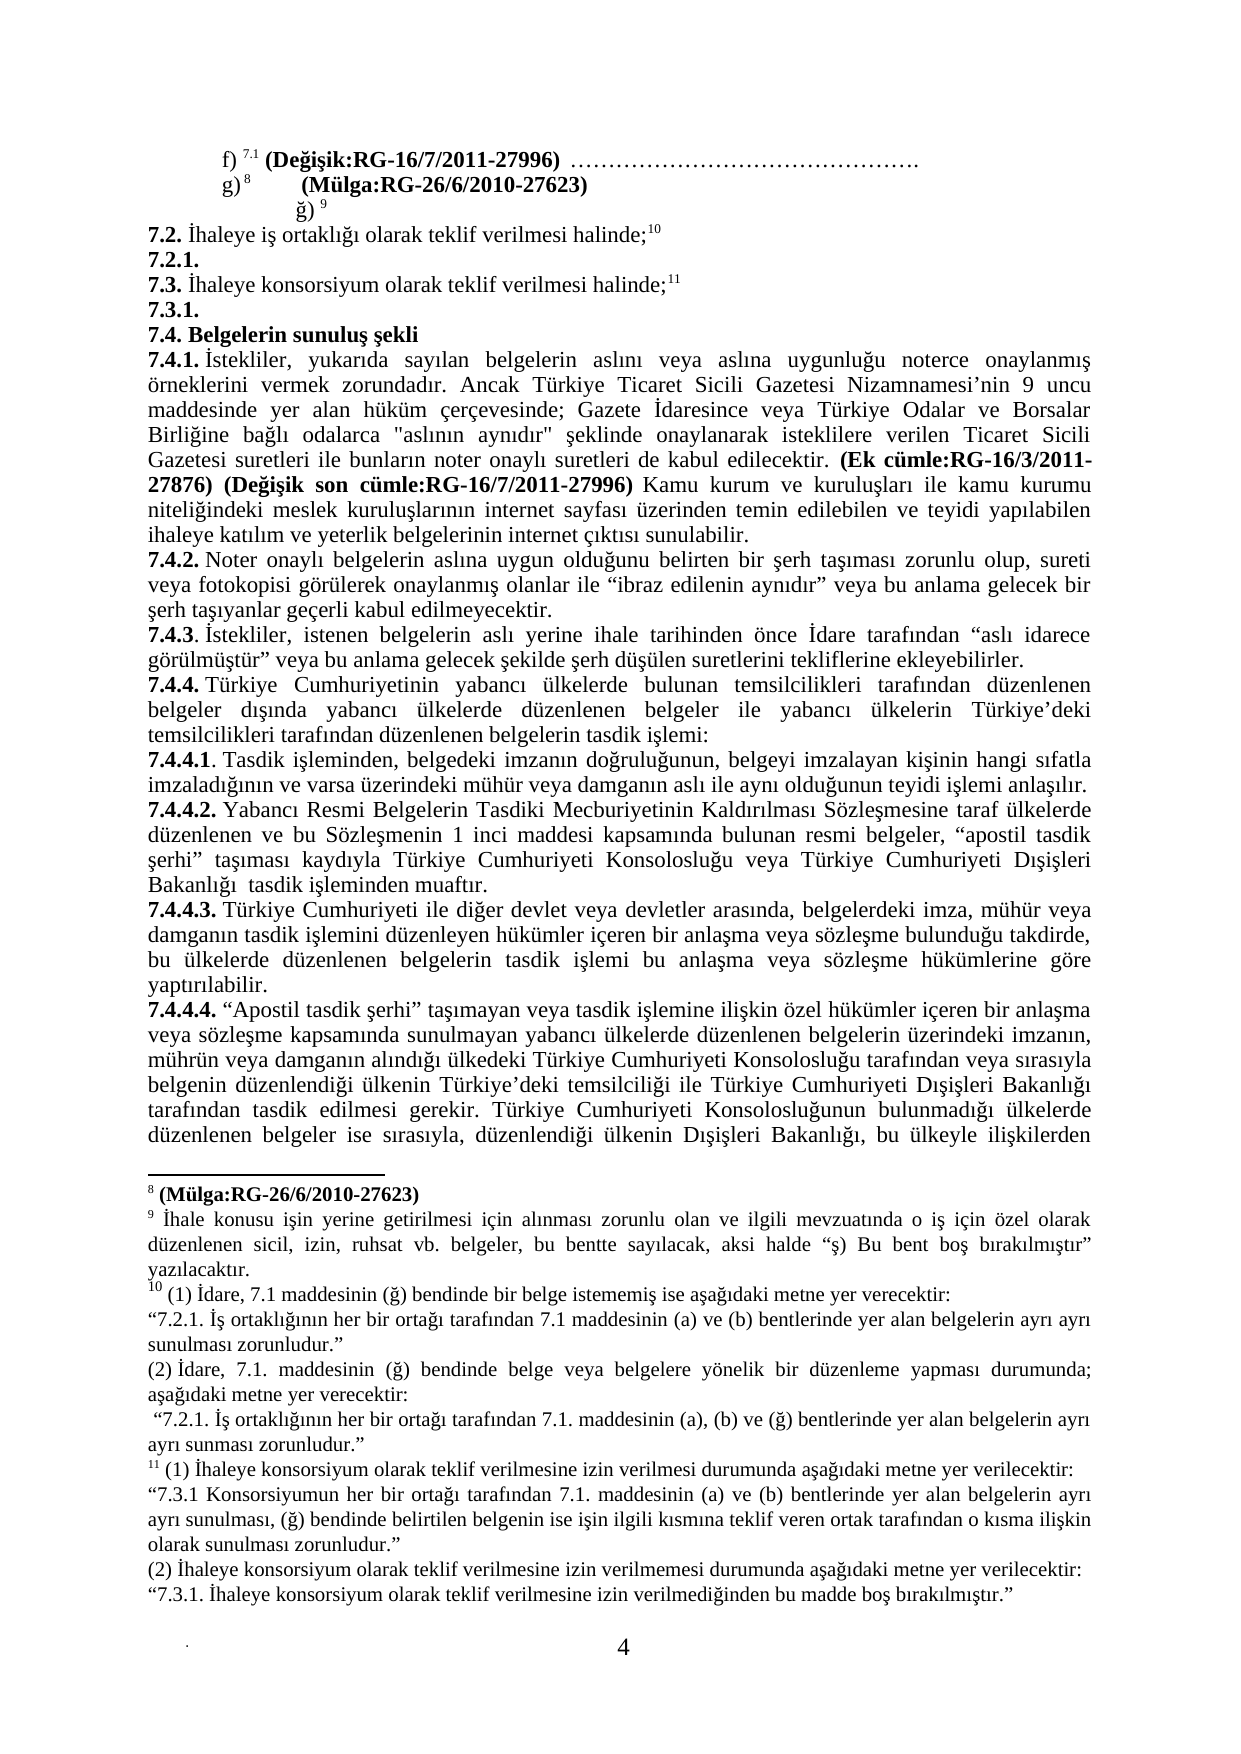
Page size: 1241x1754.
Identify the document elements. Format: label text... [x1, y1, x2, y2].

text 7.4.4.3. Türkiye Cumhuriyeti ile diğer devlet veya devletler arasında, belgelerdeki imza, mühür veya damganın tasdik işlemini düzenleyen hükümler içeren bir anlaşma veya sözleşme bulunduğu takdirde, bu ülkelerde düzenlenen belgelerin tasdik işlemi bu anlaşma veya sözleşme hükümlerine göre yaptırılabilir. [148, 898, 1092, 998]
text 7.4.4.4. “Apostil tasdik şerhi” taşımayan veya tasdik işlemine ilişkin özel hükümler içeren bir anlaşma veya sözleşme kapsamında sunulmayan yabancı ülkelerde düzenlenen belgelerin üzerindeki imzanın, mührün veya damganın alındığı ülkedeki Türkiye Cumhuriyeti Konsolosluğu tarafından veya sırasıyla belgenin düzenlendiği ülkenin Türkiye’deki temsilciliği ile Türkiye Cumhuriyeti Dışişleri Bakanlığı tarafından tasdik edilmesi gerekir. Türkiye Cumhuriyeti Konsolosluğunun bulunmadığı ülkelerde düzenlenen belgeler ise sırasıyla, düzenlendiği ülkenin Dışişleri Bakanlığı, bu ülkeyle ilişkilerden sorumlu Türkiye Cumhuriyeti Konsolosluğu veya bu ülkenin Türkiye’deki temsilciliği ve Türkiye Cumhuriyeti Dışişleri Bakanlığı tarafından tasdik edilmelidir. [148, 998, 1092, 1148]
text 7.4. Belgelerin sunuluş şekli [148, 323, 1092, 348]
text 7.4.2. Noter onaylı belgelerin aslına uygun olduğunu belirten bir şerh taşıması zorunlu olup, sureti veya fotokopisi görülerek onaylanmış olanlar ile “ibraz edilenin aynıdır” veya bu anlama gelecek bir şerh taşıyanlar geçerli kabul edilmeyecektir. [148, 548, 1092, 623]
text 7.4.3. İstekliler, istenen belgelerin aslı yerine ihale tarihinden önce İdare tarafından “aslı idarece görülmüştür” veya bu anlama gelecek şekilde şerh düşülen suretlerini tekliflerine ekleyebilirler. [148, 623, 1092, 673]
text 7.4.4.1. Tasdik işleminden, belgedeki imzanın doğruluğunun, belgeyi imzalayan kişinin hangi sıfatla imzaladığının ve varsa üzerindeki mühür veya damganın aslı ile aynı olduğunun teyidi işlemi anlaşılır. [148, 748, 1092, 798]
text 7.3. İhaleye konsorsiyum olarak teklif verilmesi halinde; [148, 273, 1092, 298]
text 7.4.4. Türkiye Cumhuriyetinin yabancı ülkelerde bulunan temsilcilikleri tarafından düzenlenen belgeler dışında yabancı ülkelerde düzenlenen belgeler ile yabancı ülkelerin Türkiye’deki temsilcilikleri tarafından düzenlenen belgelerin tasdik işlemi: [148, 673, 1092, 748]
text 7.4.1. İstekliler, yukarıda sayılan belgelerin aslını veya aslına uygunluğu noterce onaylanmış örneklerini vermek zorundadır. Ancak Türkiye Ticaret Sicili Gazetesi Nizamnamesi’nin 9 uncu maddesinde yer alan hüküm çerçevesinde; Gazete İdaresince veya Türkiye Odalar ve Borsalar Birliğine bağlı odalarca "aslının aynıdır" şeklinde onaylanarak isteklilere verilen Ticaret Sicili Gazetesi suretleri ile bunların noter onaylı suretleri de kabul edilecektir. (Ek cümle:RG-16/3/2011-27876) (Değişik son cümle:RG-16/7/2011-27996) Kamu kurum ve kuruluşları ile kamu kurumu niteliğindeki meslek kuruluşlarının internet sayfası üzerinden temin edilebilen ve teyidi yapılabilen ihaleye katılım ve yeterlik belgelerinin internet çıktısı sunulabilir. [148, 348, 1092, 548]
text f) 7.1 (Değişik:RG-16/7/2011-27996) ………………………………………. [148, 148, 1092, 173]
text 7.2.1. [148, 248, 1092, 273]
text 7.2. İhaleye iş ortaklığı olarak teklif verilmesi halinde; [148, 223, 1092, 248]
text g) (Mülga:RG-26/6/2010-27623) [148, 173, 1092, 198]
text 7.3.1. [148, 298, 1092, 323]
text 7.4.4.2. Yabancı Resmi Belgelerin Tasdiki Mecburiyetinin Kaldırılması Sözleşmesine taraf ülkelerde düzenlenen ve bu Sözleşmenin 1 inci maddesi kapsamında bulunan resmi belgeler, “apostil tasdik şerhi” taşıması kaydıyla Türkiye Cumhuriyeti Konsolosluğu veya Türkiye Cumhuriyeti Dışişleri Bakanlığı tasdik işleminden muaftır. [148, 798, 1092, 898]
text ğ) [148, 198, 1092, 223]
